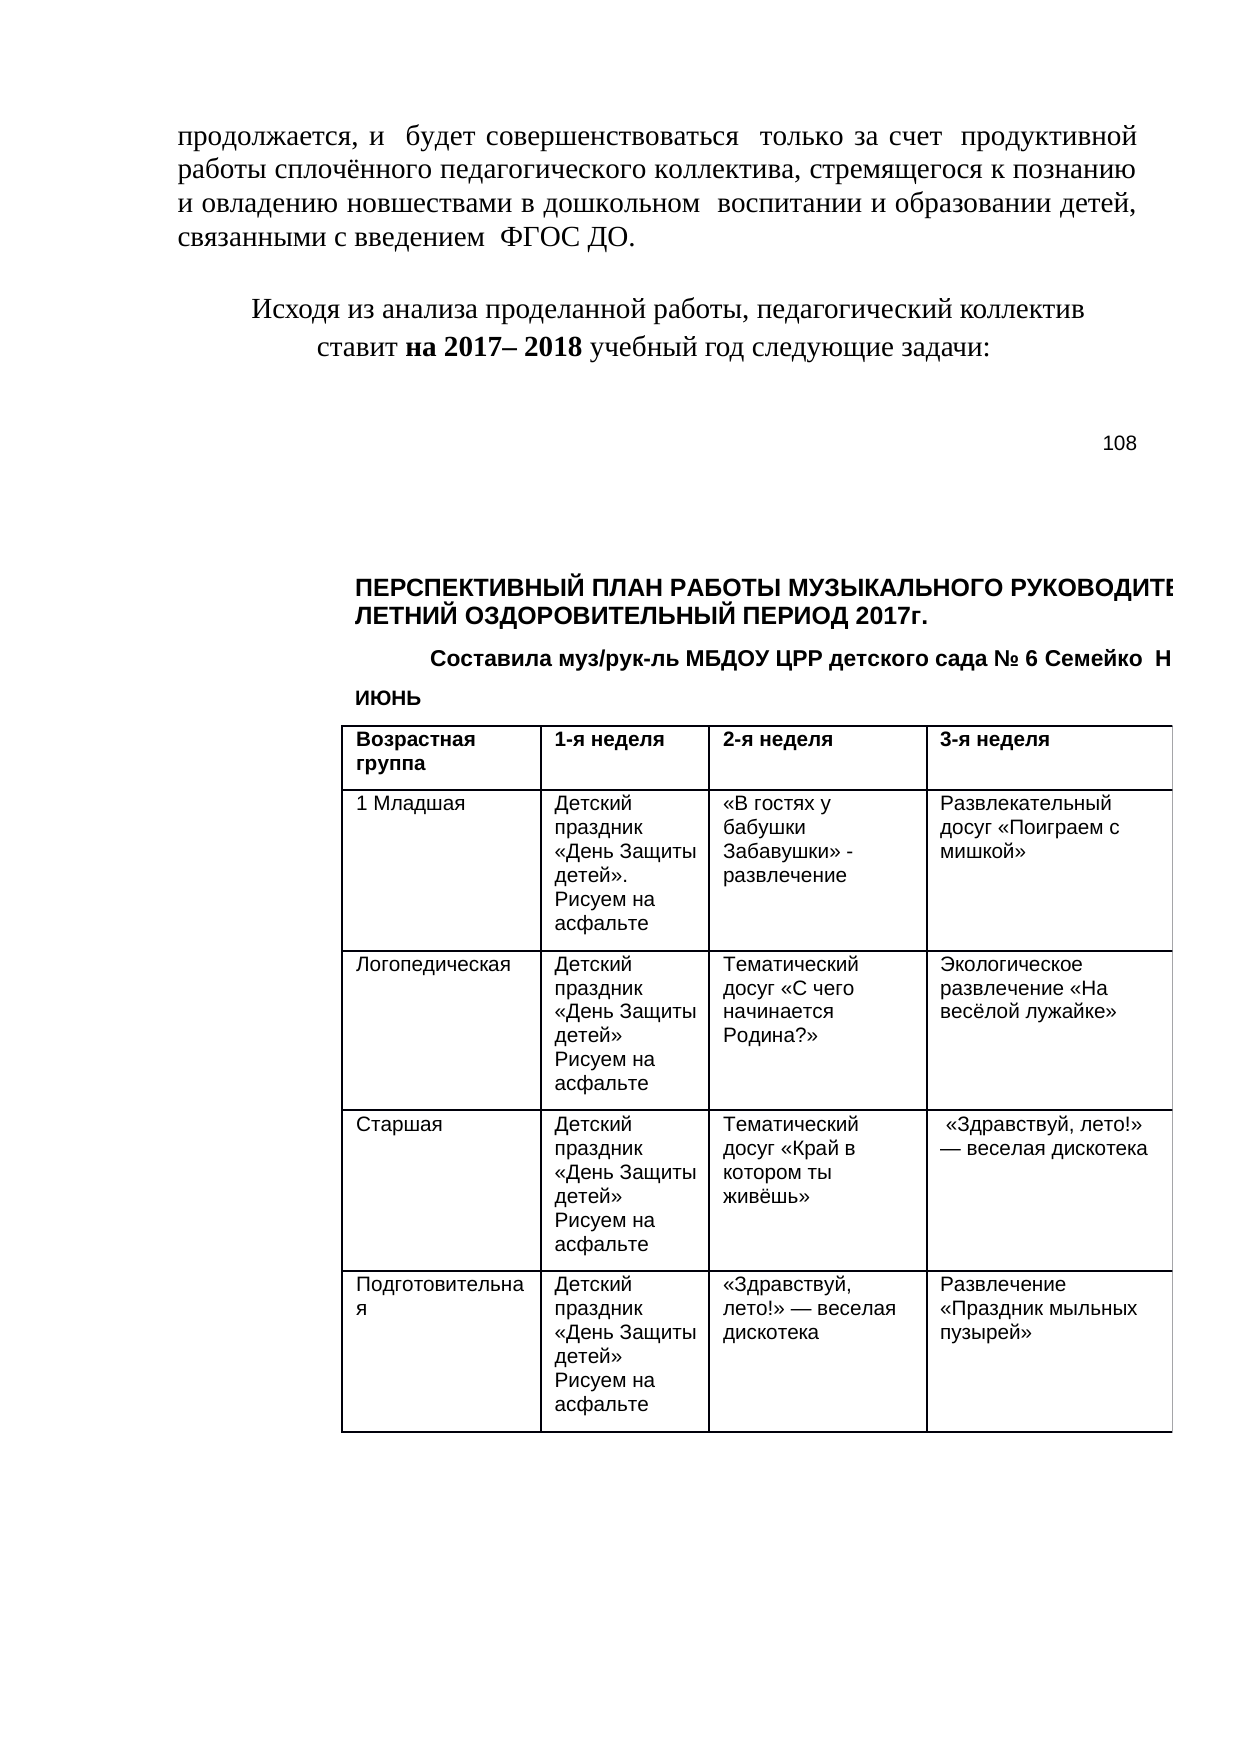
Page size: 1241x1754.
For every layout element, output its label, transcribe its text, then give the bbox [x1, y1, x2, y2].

text Все это в комплексе дает хороший результат в организации педагогической деятельности и улучшении качества образования и воспитания дошкольников. Процесс реализации ФГОС в нашем ДОУ продолжается, и будет совершенствоваться только за счет продуктивной работы сплочённого педагогического коллектива, стремящегося к познанию и овладению новшествами в дошкольном воспитании и образовании детей, связанными с введением ФГОС ДО. [636, 185, 1137, 252]
text Исходя из анализа проделанной работы, педагогический коллектив [177, 291, 1137, 324]
text ставит на 2017– 2018 учебный год следующие задачи: [177, 329, 1137, 363]
